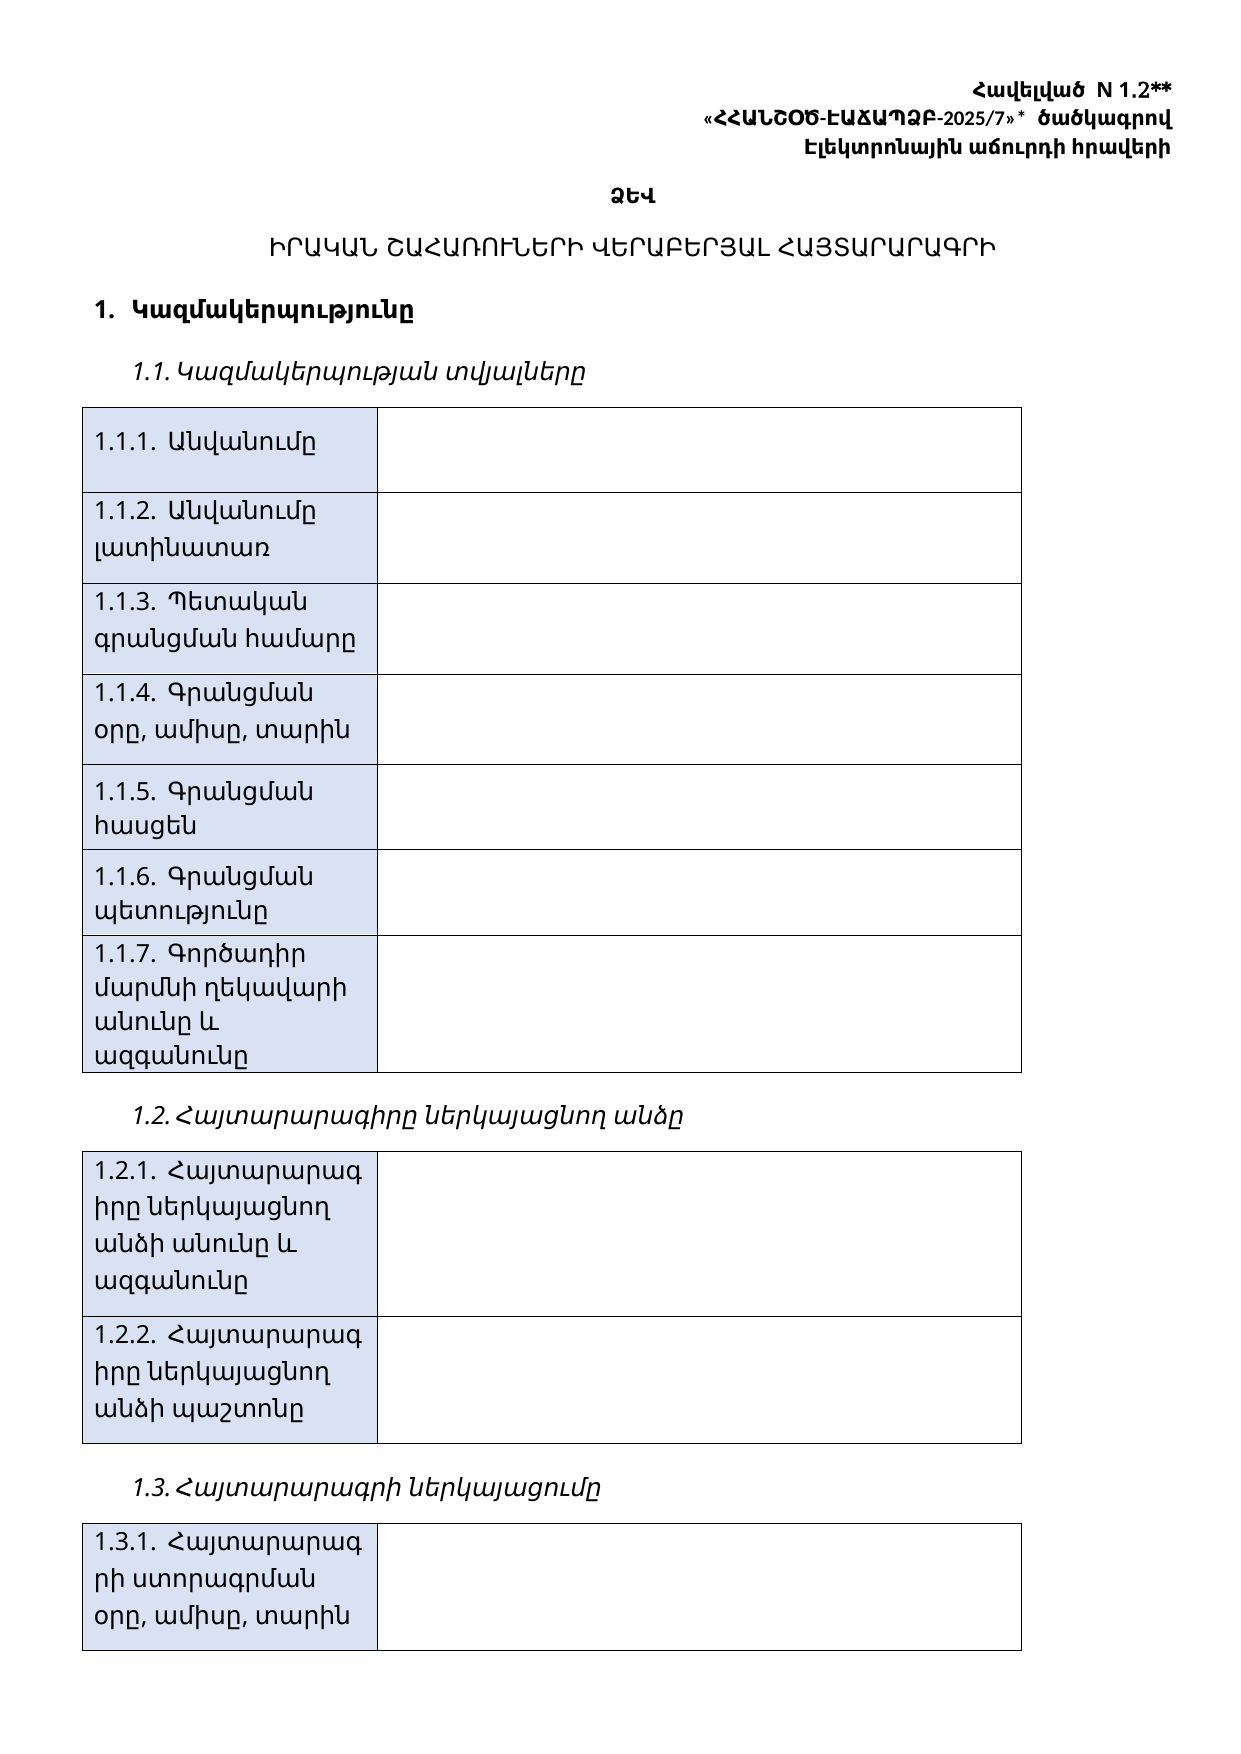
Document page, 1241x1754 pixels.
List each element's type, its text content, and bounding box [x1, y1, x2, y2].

table_cell Գրանցման պետությունը [83, 850, 377, 934]
table_cell Անվանումը լատինատառ [83, 493, 377, 583]
table_cell [378, 584, 1021, 673]
text Հավելված N 1․2** [94, 75, 1171, 103]
list Հայտարարագիրը ներկայացնող անձը [131, 1098, 1171, 1132]
table_cell [378, 936, 1021, 1072]
table_cell [378, 1317, 1021, 1443]
table_cell [378, 675, 1021, 764]
table_header [378, 1524, 1021, 1650]
table_header Հայտարարագիրը ներկայացնող անձի անունը և ազգանունը [83, 1152, 377, 1316]
table_cell [378, 765, 1021, 849]
table_cell Պետական գրանցման համարը [83, 584, 377, 673]
table_cell Հայտարարագիրը ներկայացնող անձի պաշտոնը [83, 1317, 377, 1443]
text Էլեկտրոնային աճուրդի հրավերի [94, 132, 1171, 160]
table_header Հայտարարագրի ստորագրման օրը, ամիսը, տարին [83, 1524, 377, 1650]
table_cell Գրանցման օրը, ամիսը, տարին [83, 675, 377, 764]
table_cell Գրանցման հասցեն [83, 765, 377, 849]
table_cell Գործադիր մարմնի ղեկավարի անունը և ազգանունը [83, 936, 377, 1072]
table_header [378, 1152, 1021, 1316]
text ՁԵՎ [94, 184, 1171, 209]
table_cell [378, 850, 1021, 934]
table_header Անվանումը [83, 408, 377, 492]
table_header [378, 408, 1021, 492]
text «ՀՀԱՆՇՕԾ-ԷԱՃԱՊՁԲ-2025/7»* ծածկագրով [94, 103, 1171, 132]
list Կազմակերպության տվյալները [131, 353, 1171, 387]
table_cell [378, 493, 1021, 583]
list Հայտարարագրի ներկայացումը [131, 1469, 1171, 1503]
list Կազմակերպությունը [94, 291, 1171, 326]
text ԻՐԱԿԱՆ ՇԱՀԱՌՈՒՆԵՐԻ ՎԵՐԱԲԵՐՅԱԼ ՀԱՅՏԱՐԱՐԱԳՐԻ [94, 233, 1171, 262]
